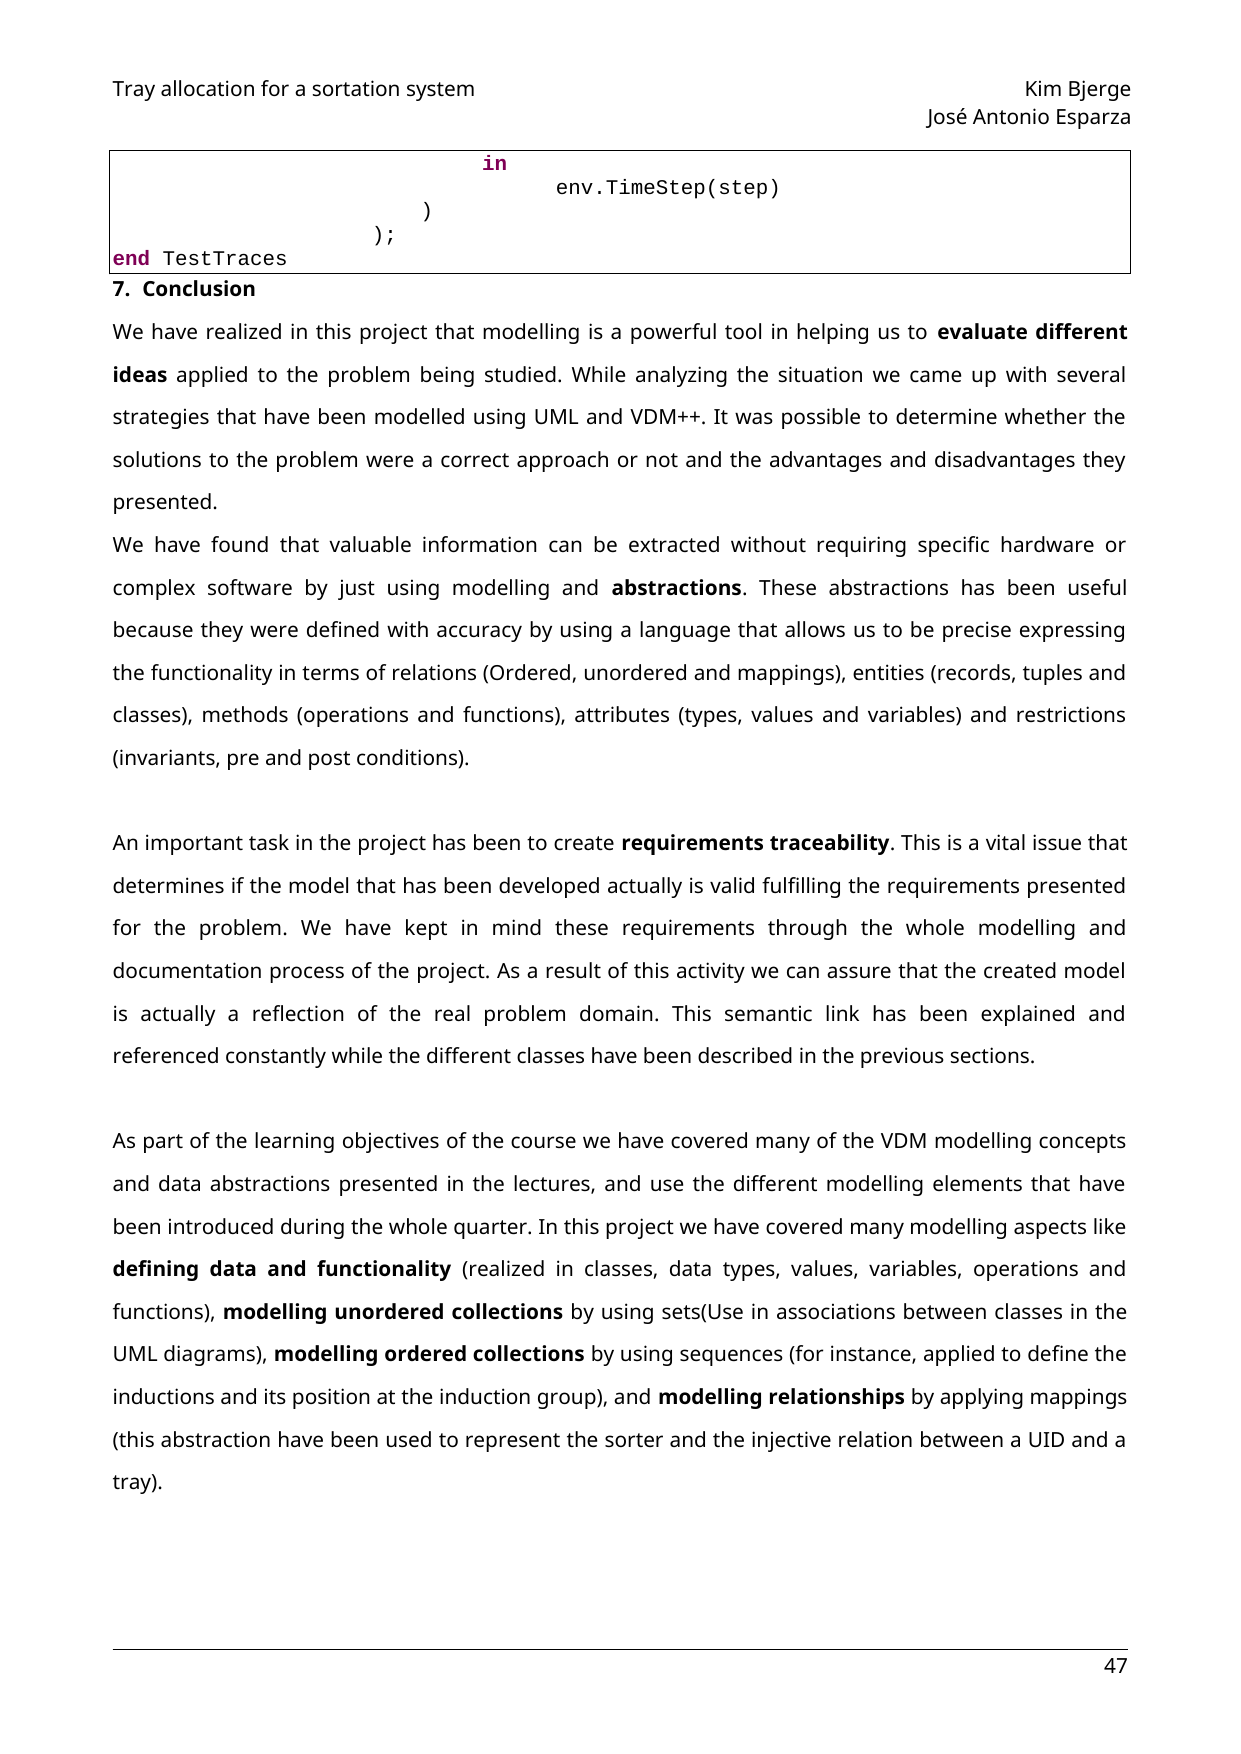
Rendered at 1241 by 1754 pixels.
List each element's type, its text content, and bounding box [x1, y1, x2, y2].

text We have found that valuable information can be extracted without requiring specific hardware or complex software by just using modelling and abstractions. These abstractions has been useful because they were defined with accuracy by using a language that allows us to be precise expressing the functionality in terms of relations (Ordered, unordered and mappings), entities (records, tuples and classes), methods (operations and functions), attributes (types, values and variables) and restrictions (invariants, pre and post conditions). [112, 530, 1128, 772]
text end TestTraces [110, 244, 1130, 273]
text ); [112, 224, 1128, 244]
text An important task in the project has been to create requirements traceability. This is a vital issue that determines if the model that has been developed actually is valid fulfilling the requirements presented for the problem. We have kept in mind these requirements through the whole modelling and documentation process of the project. As a result of this activity we can assure that the created model is actually a reflection of the real problem domain. This semantic link has been explained and referenced constantly while the different classes have been described in the previous sections. [112, 828, 1128, 1070]
text env.TimeStep(step) [112, 177, 1128, 200]
text in [110, 151, 1130, 177]
text We have realized in this project that modelling is a powerful tool in helping us to evaluate different ideas applied to the problem being studied. While analyzing the situation we came up with several strategies that have been modelled using UML and VDM++. It was possible to determine whether the solutions to the problem were a correct approach or not and the advantages and disadvantages they presented. [112, 317, 1128, 516]
text As part of the learning objectives of the course we have covered many of the VDM modelling concepts and data abstractions presented in the lectures, and use the different modelling elements that have been introduced during the whole quarter. In this project we have covered many modelling aspects like defining data and functionality (realized in classes, data types, values, variables, operations and functions), modelling unordered collections by using sets(Use in associations between classes in the UML diagrams), modelling ordered collections by using sequences (for instance, applied to define the inductions and its position at the induction group), and modelling relationships by applying mappings (this abstraction have been used to represent the sorter and the injective relation between a UID and a tray). [112, 1127, 1128, 1496]
text ) [112, 200, 1128, 224]
subtitle Conclusion [112, 274, 1128, 303]
